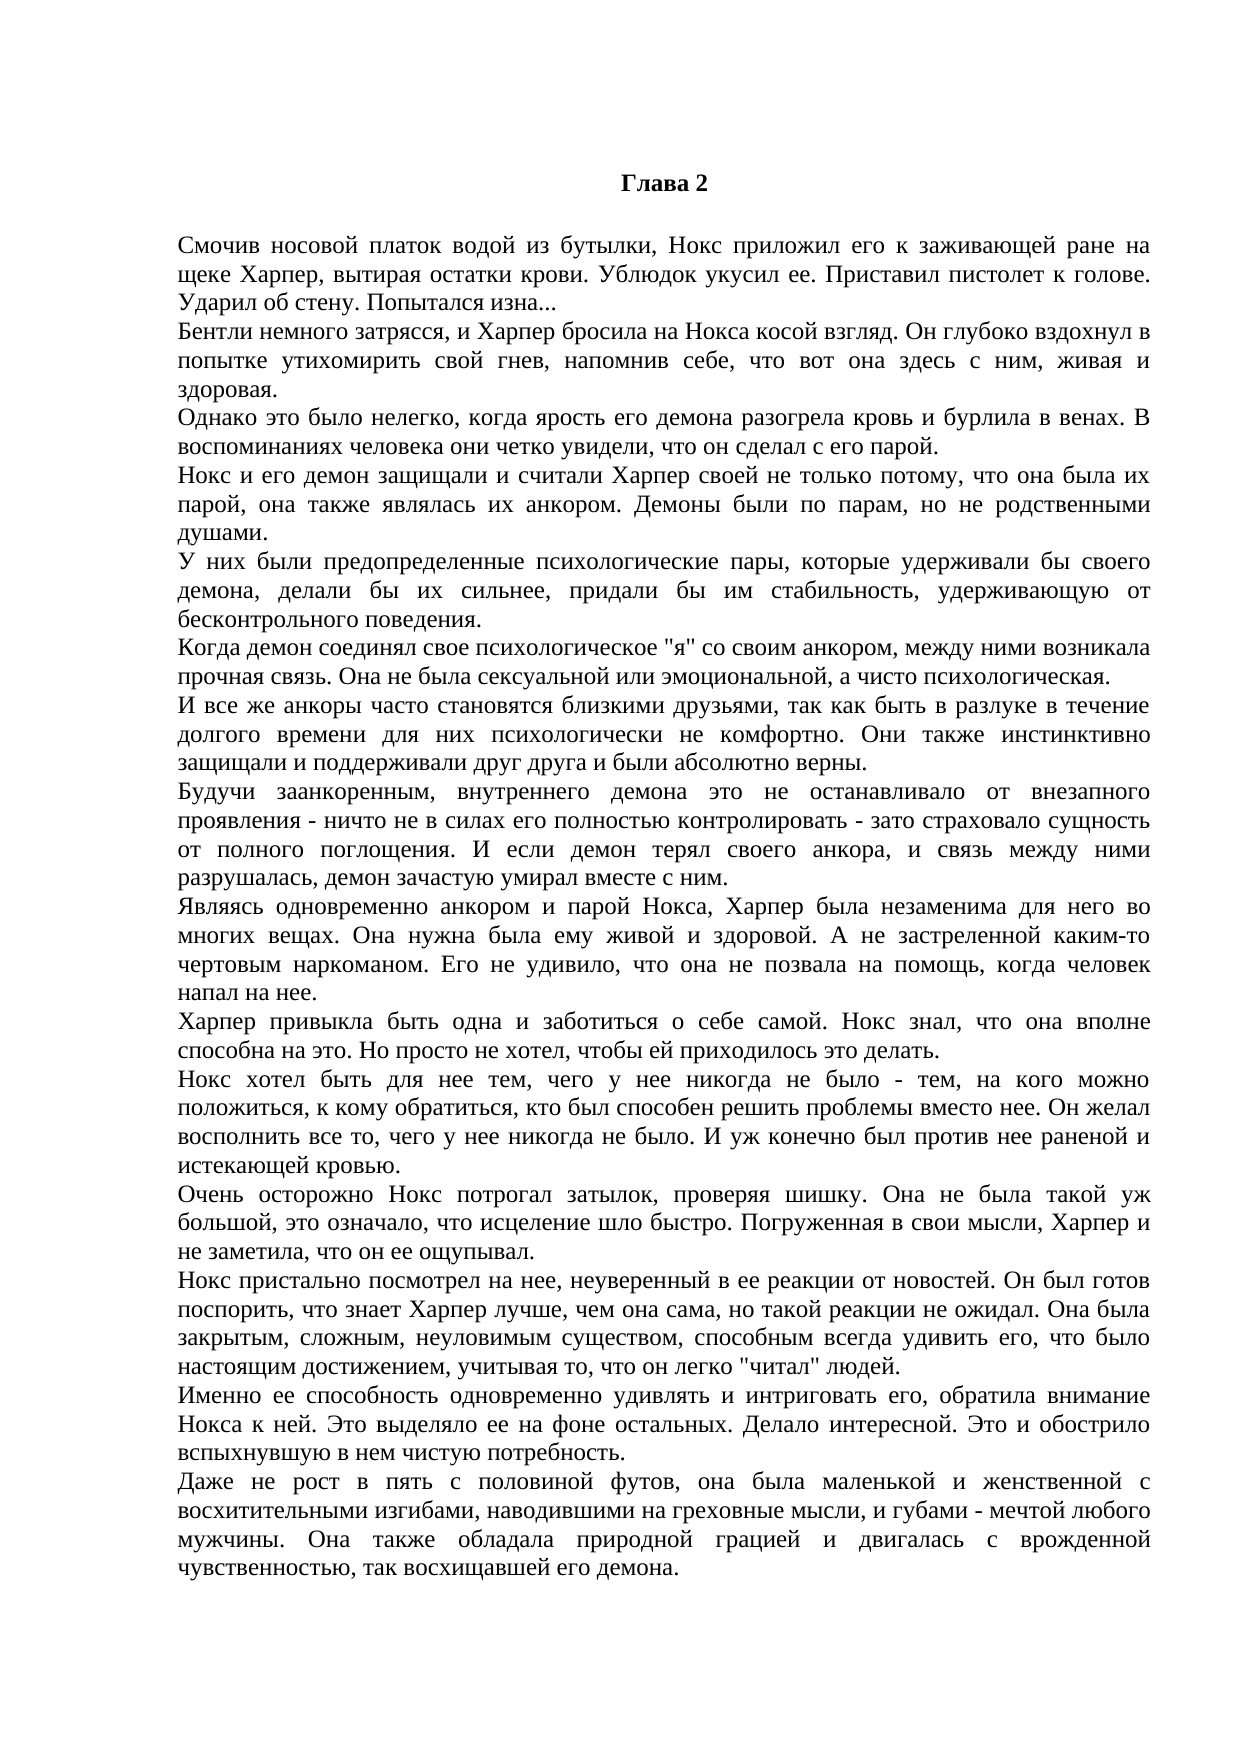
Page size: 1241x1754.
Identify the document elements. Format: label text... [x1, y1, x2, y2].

text Харпер привыкла быть одна и заботиться о себе самой. Нокс знал, что она вполне способна на это. Но просто не хотел, чтобы ей приходилось это делать. [177, 1006, 1152, 1064]
text Являясь одновременно анкором и парой Нокса, Харпер была незаменима для него во многих вещах. Она нужна была ему живой и здоровой. А не застреленной каким-то чертовым наркоманом. Его не удивило, что она не позвала на помощь, когда человек напал на нее. [177, 891, 1152, 1006]
subtitle Глава 2 [177, 168, 1152, 197]
text Будучи заанкоренным, внутреннего демона это не останавливало от внезапного проявления - ничто не в силах его полностью контролировать - зато страховало сущность от полного поглощения. И если демон терял своего анкора, и связь между ними разрушалась, демон зачастую умирал вместе с ним. [177, 776, 1152, 891]
text Когда демон соединял свое психологическое "я" со своим анкором, между ними возникала прочная связь. Она не была сексуальной или эмоциональной, а чисто психологическая. [177, 632, 1152, 690]
text Даже не рост в пять с половиной футов, она была маленькой и женственной с восхитительными изгибами, наводившими на греховные мысли, и губами - мечтой любого мужчины. Она также обладала природной грацией и двигалась с врожденной чувственностью, так восхищавшей его демона. [177, 1466, 1152, 1581]
text Нокс хотел быть для нее тем, чего у нее никогда не было - тем, на кого можно положиться, к кому обратиться, кто был способен решить проблемы вместо нее. Он желал восполнить все то, чего у нее никогда не было. И уж конечно был против нее раненой и истекающей кровью. [177, 1064, 1152, 1179]
text И все же анкоры часто становятся близкими друзьями, так как быть в разлуке в течение долгого времени для них психологически не комфортно. Они также инстинктивно защищали и поддерживали друг друга и были абсолютно верны. [177, 690, 1152, 776]
text У них были предопределенные психологические пары, которые удерживали бы своего демона, делали бы их сильнее, придали бы им стабильность, удерживающую от бесконтрольного поведения. [177, 546, 1152, 632]
text Нокс пристально посмотрел на нее, неуверенный в ее реакции от новостей. Он был готов поспорить, что знает Харпер лучше, чем она сама, но такой реакции не ожидал. Она была закрытым, сложным, неуловимым существом, способным всегда удивить его, что было настоящим достижением, учитывая то, что он легко "читал" людей. [177, 1265, 1152, 1380]
text Смочив носовой платок водой из бутылки, Нокс приложил его к заживающей ране на щеке Харпер, вытирая остатки крови. Ублюдок укусил ее. Приставил пистолет к голове. Ударил об стену. Попытался изна... [177, 230, 1152, 316]
text Очень осторожно Нокс потрогал затылок, проверяя шишку. Она не была такой уж большой, это означало, что исцеление шло быстро. Погруженная в свои мысли, Харпер и не заметила, что он ее ощупывал. [177, 1179, 1152, 1265]
text Однако это было нелегко, когда ярость его демона разогрела кровь и бурлила в венах. В воспоминаниях человека они четко увидели, что он сделал с его парой. [177, 402, 1152, 460]
text Именно ее способность одновременно удивлять и интриговать его, обратила внимание Нокса к ней. Это выделяло ее на фоне остальных. Делало интересной. Это и обострило вспыхнувшую в нем чистую потребность. [177, 1380, 1152, 1466]
text Нокс и его демон защищали и считали Харпер своей не только потому, что она была их парой, она также являлась их анкором. Демоны были по парам, но не родственными душами. [177, 460, 1152, 546]
text Бентли немного затрясся, и Харпер бросила на Нокса косой взгляд. Он глубоко вздохнул в попытке утихомирить свой гнев, напомнив себе, что вот она здесь с ним, живая и здоровая. [177, 316, 1152, 402]
